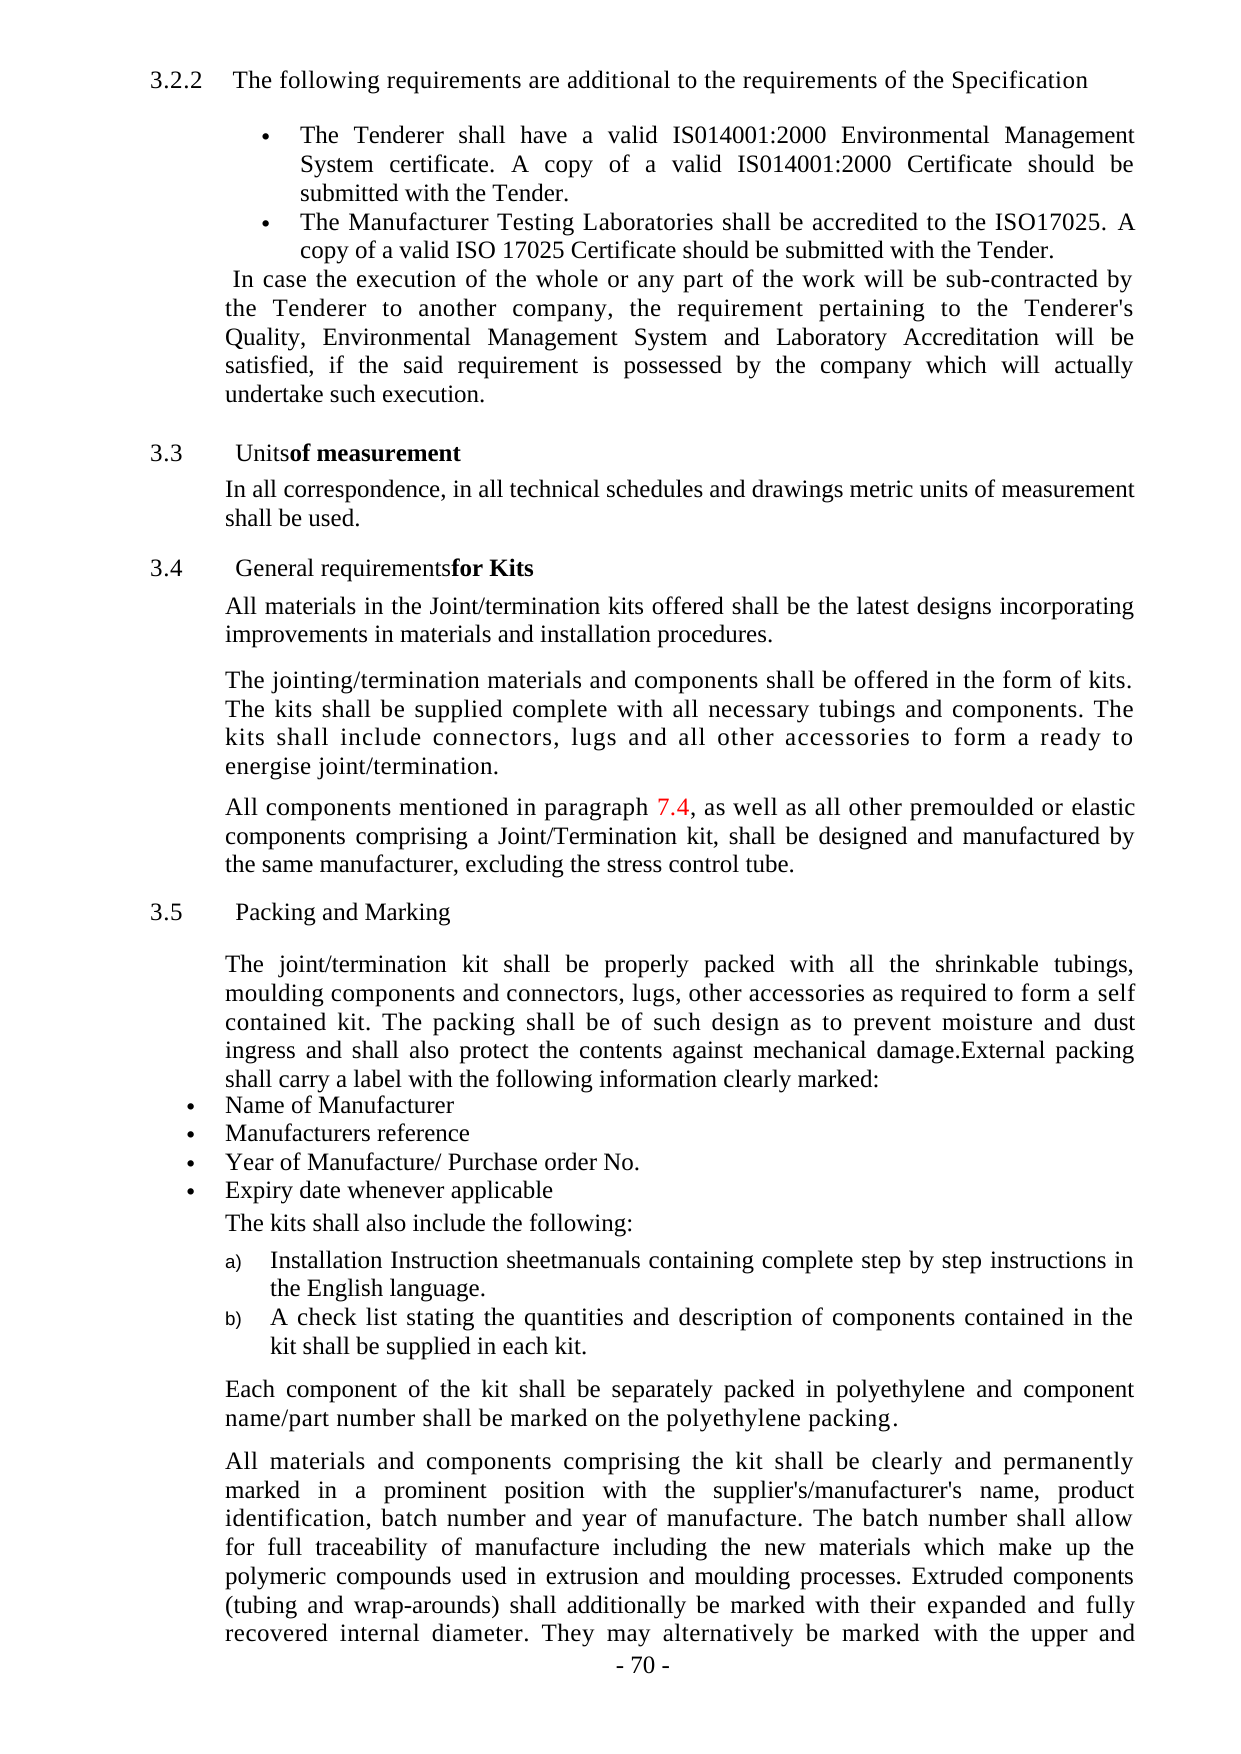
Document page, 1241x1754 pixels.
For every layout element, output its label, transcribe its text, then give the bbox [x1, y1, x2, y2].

list The Tenderer shall have a valid IS014001:2000 Environmental Management System certificate. A copy of a valid IS014001:2000 Certificate should be submitted with the Tender. [262, 121, 1135, 207]
text The joint/termination kit shall be properly packed with all the shrinkable tubings, moulding components and connectors, lugs, other accessories as required to form a self contained kit. The packing shall be of such design as to prevent moisture and dust ingress and shall also protect the contents against mechanical damage.External packing shall carry a label with the following information clearly marked: [225, 949, 1135, 1093]
text 3.5 Packing and Marking [150, 897, 1135, 926]
list The Manufacturer Testing Laboratories shall be accredited to the ISO17025. A copy of a valid ISO 17025 Certificate should be submitted with the Tender. [262, 207, 1135, 264]
text The kits shall also include the following: [225, 1208, 1135, 1237]
list Expiry date whenever applicable [187, 1176, 1135, 1204]
text All materials in the Joint/termination kits offered shall be the latest designs incorporating improvements in materials and installation procedures. [225, 591, 1135, 648]
text In all correspondence, in all technical schedules and drawings metric units of measurement shall be used. [225, 474, 1135, 532]
list Year of Manufacture/ Purchase order No. [187, 1147, 1135, 1176]
list Installation Instruction sheetmanuals containing complete step by step instructions in the English language. [225, 1245, 1135, 1302]
list Manufacturers reference [187, 1118, 1135, 1147]
list A check list stating the quantities and description of components contained in the kit shall be supplied in each kit. [225, 1302, 1135, 1360]
text 3.4 General requirementsfor Kits [150, 553, 1135, 582]
text 3.3 Unitsof measurement [150, 438, 1135, 467]
text The jointing/termination materials and components shall be offered in the form of kits. The kits shall be supplied complete with all necessary tubings and components. The kits shall include connectors, lugs and all other accessories to form a ready to energise joint/termination. [225, 665, 1135, 780]
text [225, 1446, 1135, 1647]
text All components mentioned in paragraph 7.4, as well as all other premoulded or elastic components comprising a Joint/Termination kit, shall be designed and manufactured by the same manufacturer, excluding the stress control tube. [225, 792, 1135, 878]
text Each component of the kit shall be separately packed in polyethylene and component name/part number shall be marked on the polyethylene packing. [225, 1374, 1135, 1432]
text 3.2.2 The following requirements are additional to the requirements of the Specification [150, 66, 1135, 94]
list Name of Manufacturer [187, 1093, 1135, 1118]
